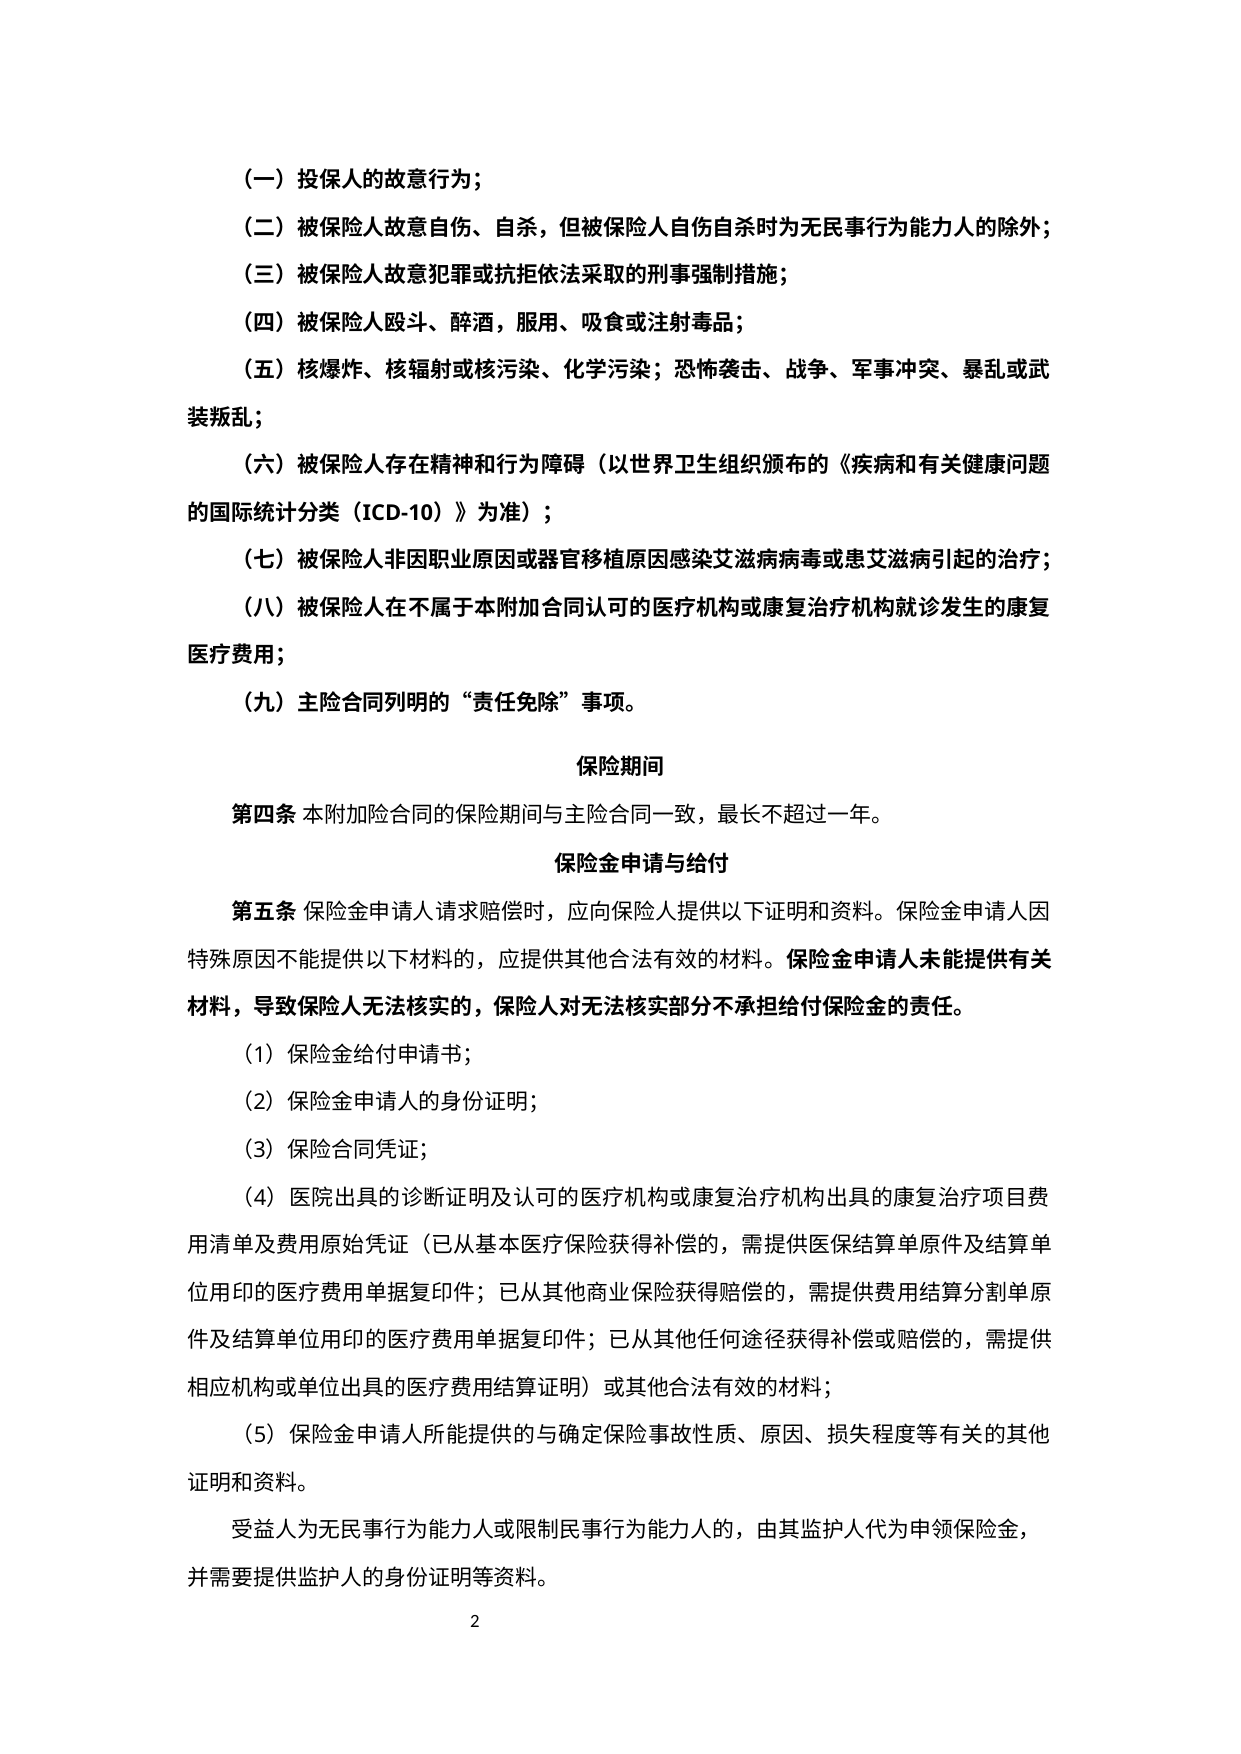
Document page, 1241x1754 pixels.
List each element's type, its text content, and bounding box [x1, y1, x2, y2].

text （5）保险金申请人所能提供的与确定保险事故性质、原因、损失程度等有关的其他证明和资料。 [187, 1417, 1053, 1496]
list 被保险人存在精神和行为障碍（以世界卫生组织颁布的《疾病和有关健康问题的国际统计分类（ICD-10）》为准）； [187, 447, 1053, 526]
list 主险合同列明的“责任免除”事项。 [187, 684, 1053, 717]
text （1）保险金给付申请书； [187, 1037, 1053, 1068]
text （4）医院出具的诊断证明及认可的医疗机构或康复治疗机构出具的康复治疗项目费用清单及费用原始凭证（已从基本医疗保险获得补偿的，需提供医保结算单原件及结算单位用印的医疗费用单据复印件；已从其他商业保险获得赔偿的，需提供费用结算分割单原件及结算单位用印的医疗费用单据复印件；已从其他任何途径获得补偿或赔偿的，需提供相应机构或单位出具的医疗费用结算证明）或其他合法有效的材料； [187, 1179, 1053, 1401]
list 被保险人故意自伤、自杀，但被保险人自伤自杀时为无民事行为能力人的除外； [187, 209, 1053, 241]
list 被保险人故意犯罪或抗拒依法采取的刑事强制措施； [187, 257, 1053, 289]
text （2）保险金申请人的身份证明； [187, 1084, 1053, 1116]
text （3）保险合同凭证； [187, 1132, 1053, 1164]
text 保险期间 [187, 749, 1053, 781]
list 被保险人非因职业原因或器官移植原因感染艾滋病病毒或患艾滋病引起的治疗； [187, 542, 1053, 574]
list 被保险人殴斗、醉酒，服用、吸食或注射毒品； [187, 304, 1053, 336]
list 被保险人在不属于本附加合同认可的医疗机构或康复治疗机构就诊发生的康复医疗费用； [187, 589, 1053, 669]
list 第五条 保险金申请人请求赔偿时，应向保险人提供以下证明和资料。保险金申请人因特殊原因不能提供以下材料的，应提供其他合法有效的材料。保险金申请人未能提供有关材料，导致保险人无法核实的，保险人对无法核实部分不承担给付保险金的责任。 [187, 894, 1053, 1021]
text 受益人为无民事行为能力人或限制民事行为能力人的，由其监护人代为申领保险金，并需要提供监护人的身份证明等资料。 [187, 1512, 1053, 1591]
text 保险金申请与给付 [187, 845, 1053, 878]
text 第四条 本附加险合同的保险期间与主险合同一致，最长不超过一年。 [187, 797, 1053, 829]
list 核爆炸、核辐射或核污染、化学污染；恐怖袭击、战争、军事冲突、暴乱或武装叛乱； [187, 352, 1053, 431]
list 投保人的故意行为； [187, 162, 1053, 194]
